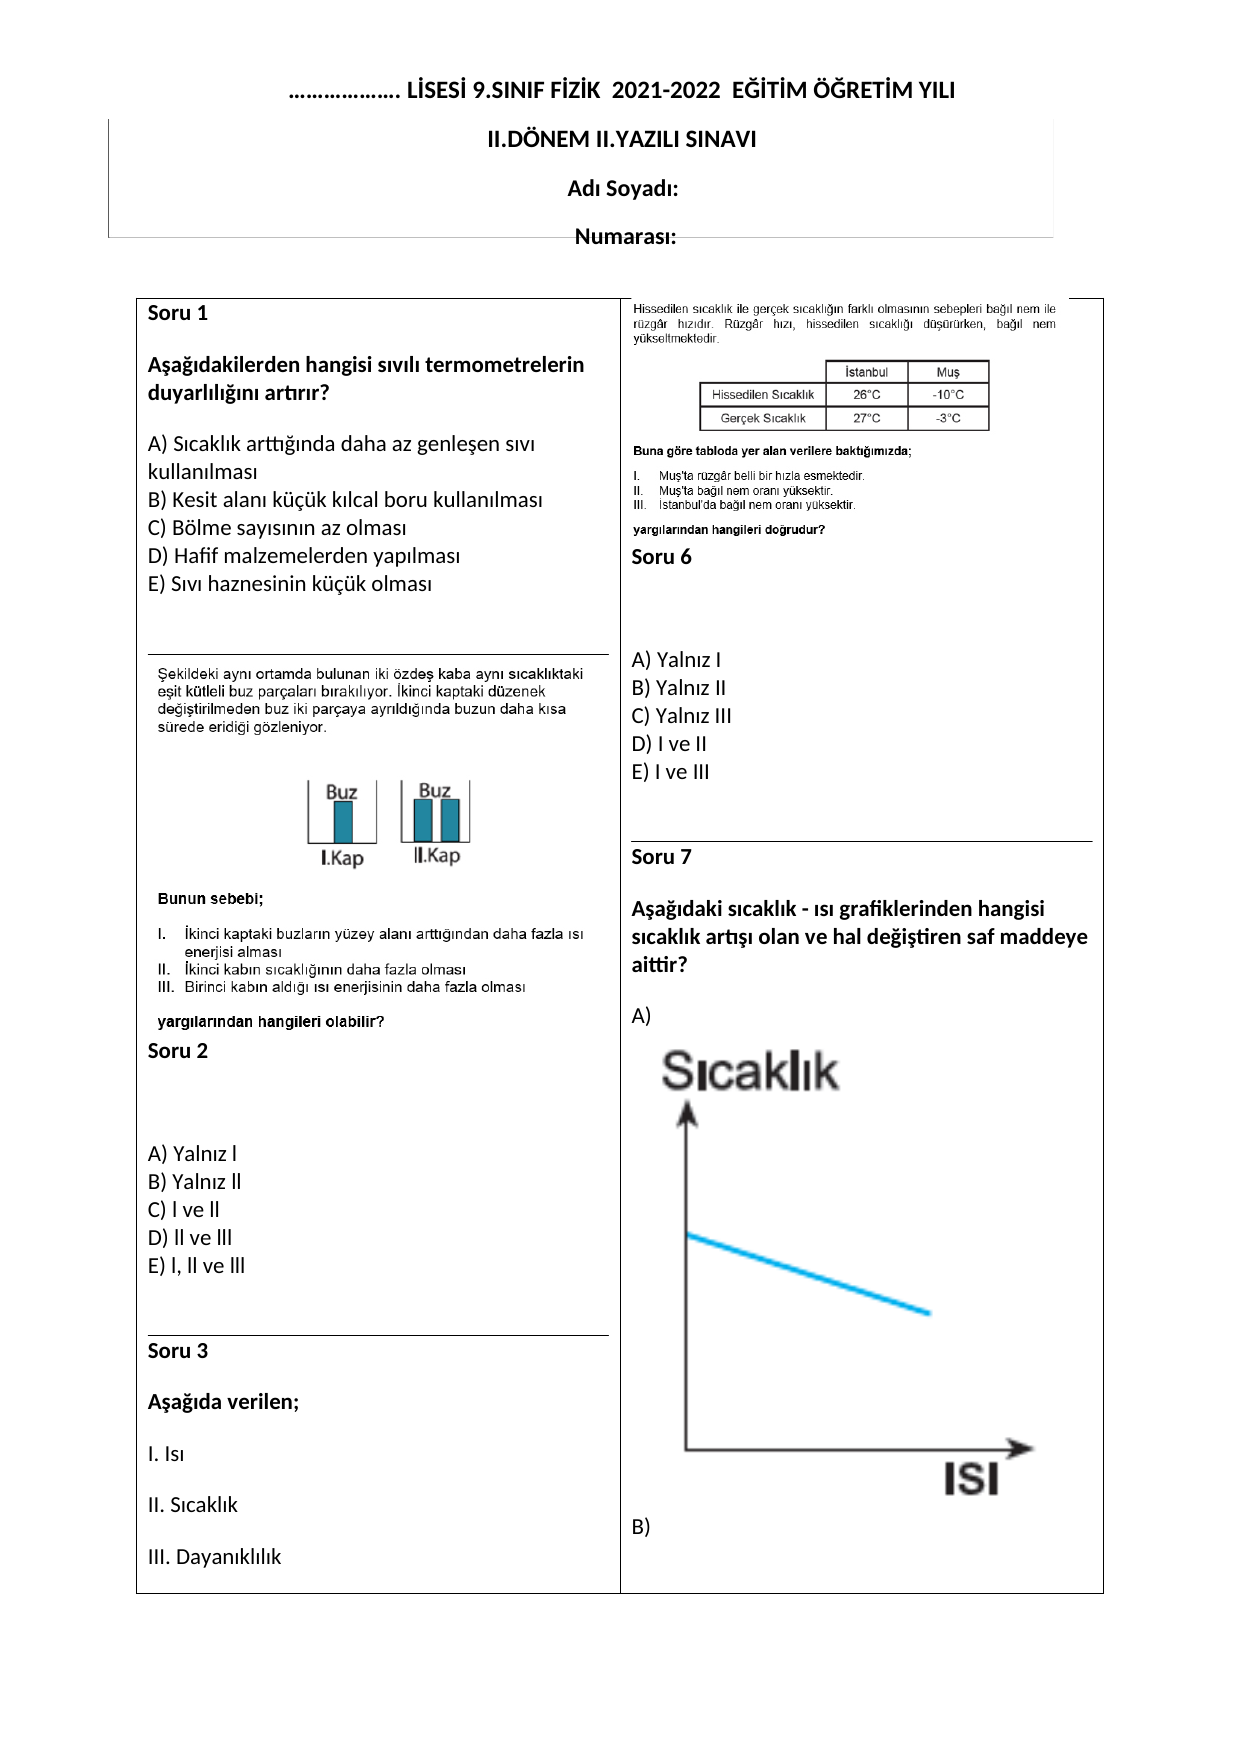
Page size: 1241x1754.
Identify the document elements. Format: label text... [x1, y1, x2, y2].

picture [631, 298, 1069, 543]
picture [108, 118, 1054, 238]
picture [147, 655, 586, 1036]
picture [631, 1029, 1069, 1512]
